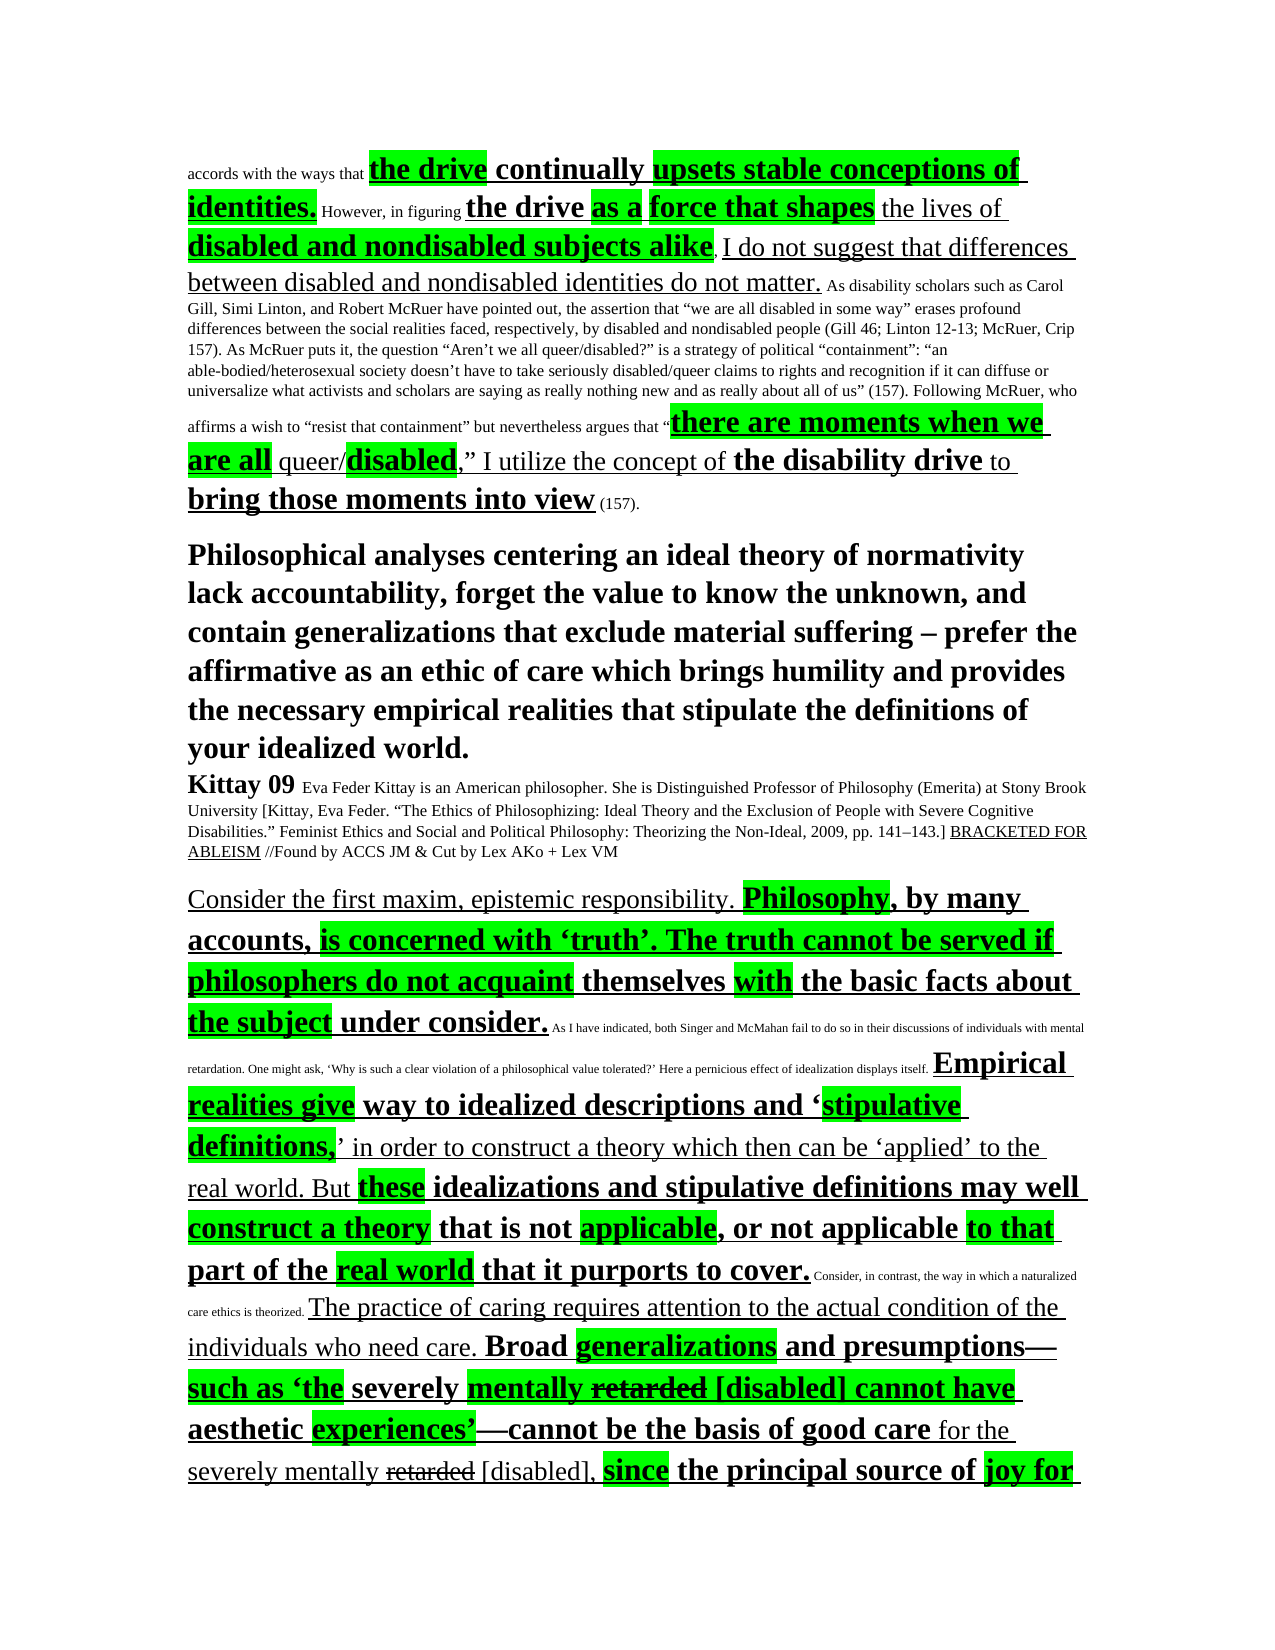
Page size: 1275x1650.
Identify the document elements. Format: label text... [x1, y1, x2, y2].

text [187, 150, 1087, 516]
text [187, 1200, 1087, 1487]
text Kittay 09 Eva Feder Kittay is an American philosopher. She is Distinguished Professor of Philosophy (Emerita) at Stony Brook University [Kittay, Eva Feder. “The Ethics of Philosophizing: Ideal Theory and the Exclusion of People with Severe Cognitive Disabilities.” Feminist Ethics and Social and Political Philosophy: Theorizing the Non-Ideal, 2009, pp. 141–143.] BRACKETED FOR ABLEISM //Found by ACCS JM & Cut by Lex AKo + Lex VM [187, 768, 1087, 861]
subtitle Philosophical analyses centering an ideal theory of normativity lack accountability, forget the value to know the unknown, and contain generalizations that exclude material suffering – prefer the affirmative as an ethic of care which brings humility and provides the necessary empirical realities that stipulate the definitions of your idealized world. [187, 536, 1087, 766]
